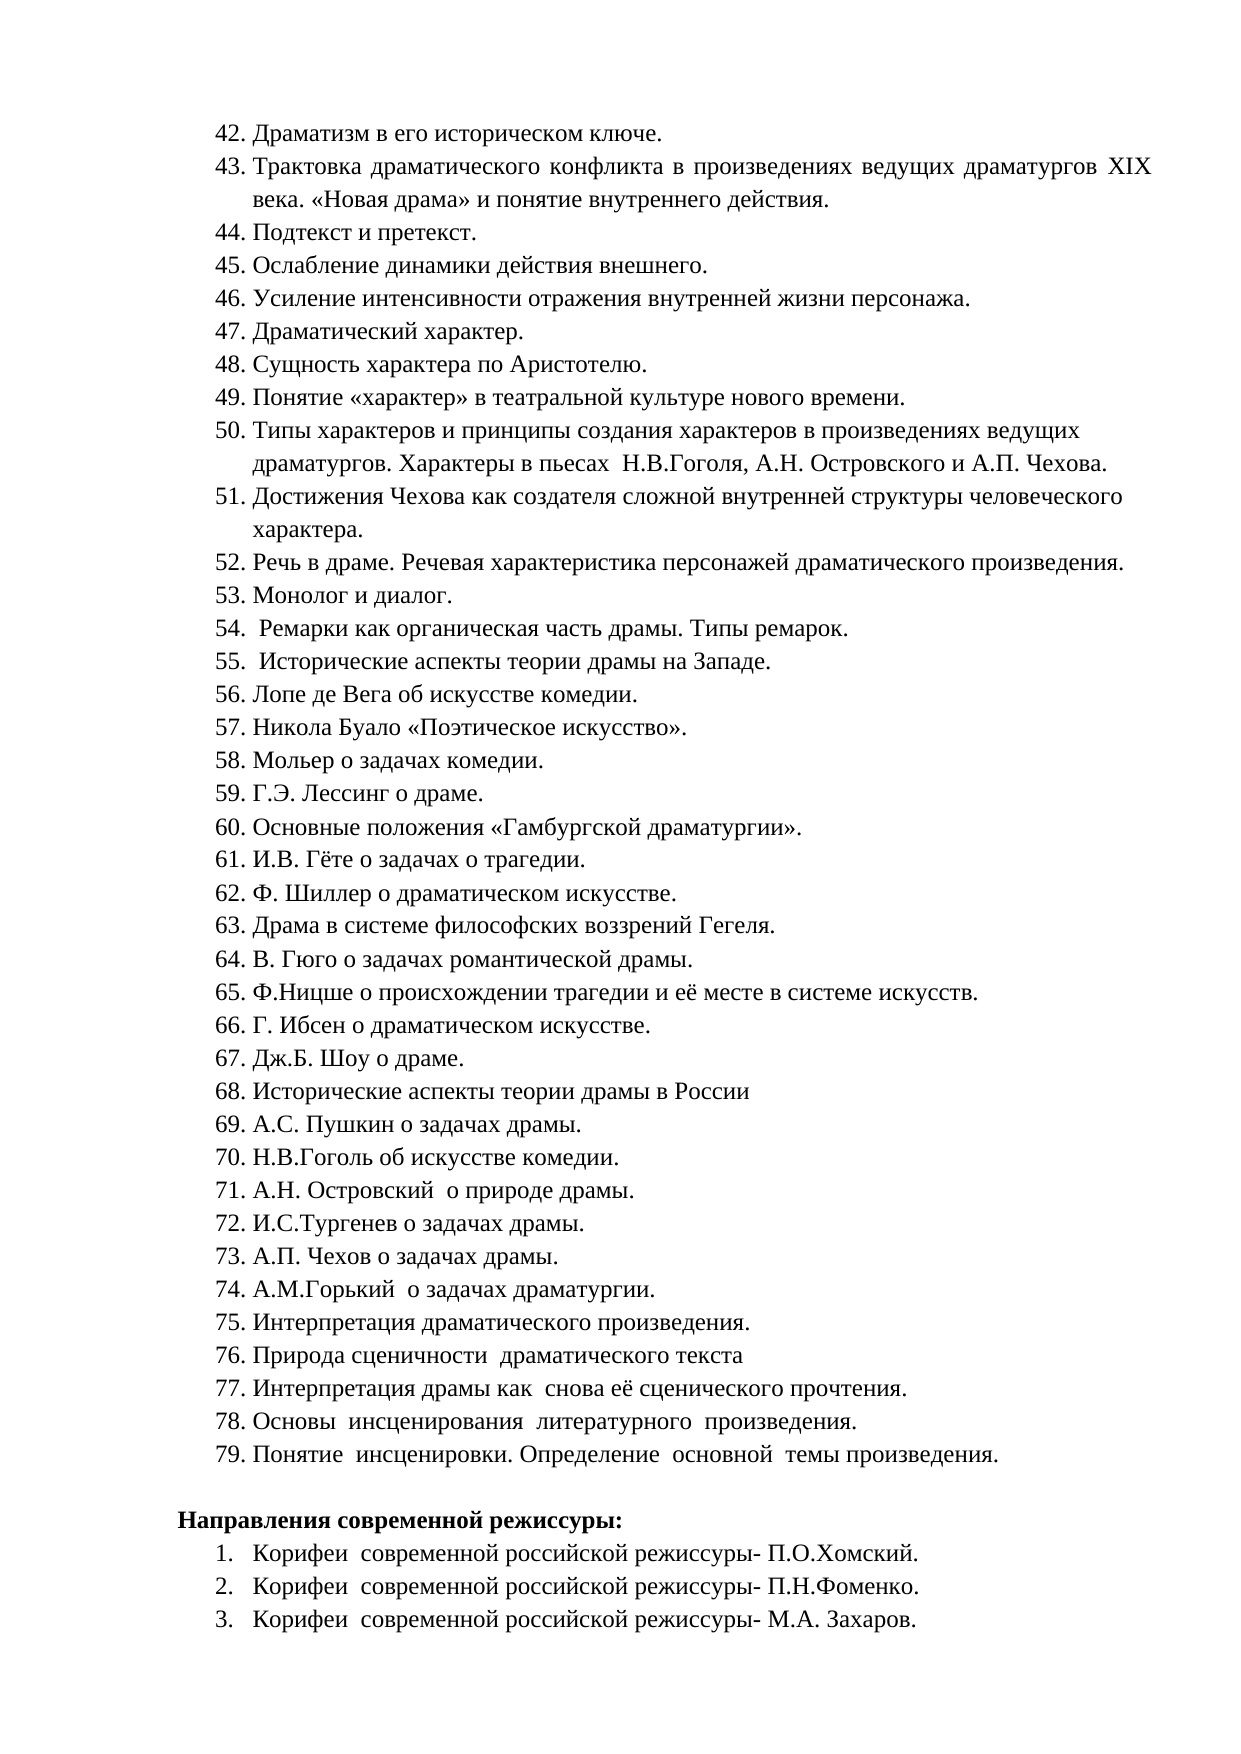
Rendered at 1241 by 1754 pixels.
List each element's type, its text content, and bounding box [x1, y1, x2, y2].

list Понятие «характер» в театральной культуре нового времени. [215, 382, 1152, 411]
list Усиление интенсивности отражения внутренней жизни персонажа. [215, 283, 1152, 312]
list Лопе де Вега об искусстве комедии. [215, 679, 1152, 708]
list А.Н. Островский о природе драмы. [215, 1175, 1152, 1203]
list Корифеи современной российской режиссуры- П.О.Хомский. [215, 1538, 1152, 1567]
list А.М.Горький о задачах драматургии. [215, 1274, 1152, 1303]
list Г. Ибсен о драматическом искусстве. [215, 1010, 1152, 1038]
list Подтекст и претекст. [215, 217, 1152, 246]
list В. Гюго о задачах романтической драмы. [215, 944, 1152, 972]
text Направления современной режиссуры: [177, 1505, 1152, 1534]
list Ф. Шиллер о драматическом искусстве. [215, 878, 1152, 906]
list Исторические аспекты теории драмы в России [215, 1076, 1152, 1104]
list Основы инсценирования литературного произведения. [215, 1406, 1152, 1435]
list Основные положения «Гамбургской драматургии». [215, 812, 1152, 840]
list Драматический характер. [215, 316, 1152, 345]
list Г.Э. Лессинг о драме. [215, 778, 1152, 807]
list Мольер о задачах комедии. [215, 746, 1152, 774]
list Сущность характера по Аристотелю. [215, 349, 1152, 378]
list Монолог и диалог. [215, 580, 1152, 609]
list Ф.Ницше о происхождении трагедии и её месте в системе искусств. [215, 977, 1152, 1005]
list И.С.Тургенев о задачах драмы. [215, 1208, 1152, 1237]
list Понятие инсценировки. Определение основной темы произведения. [215, 1439, 1152, 1468]
list Природа сценичности драматического текста [215, 1340, 1152, 1369]
list Драма в системе философских воззрений Гегеля. [215, 911, 1152, 939]
list А.С. Пушкин о задачах драмы. [215, 1109, 1152, 1137]
list Драматизм в его историческом ключе. [215, 118, 1152, 147]
list Достижения Чехова как создателя сложной внутренней структуры человеческого характера. [215, 481, 1152, 543]
list А.П. Чехов о задачах драмы. [215, 1241, 1152, 1269]
list И.В. Гёте о задачах о трагедии. [215, 844, 1152, 873]
list Корифеи современной российской режиссуры- П.Н.Фоменко. [215, 1571, 1152, 1600]
list Дж.Б. Шоу о драме. [215, 1043, 1152, 1071]
list Корифеи современной российской режиссуры- М.А. Захаров. [215, 1604, 1152, 1633]
list Типы характеров и принципы создания характеров в произведениях ведущих драматургов. Характеры в пьесах Н.В.Гоголя, А.Н. Островского и А.П. Чехова. [215, 415, 1152, 477]
list Никола Буало «Поэтическое искусство». [215, 712, 1152, 741]
list Трактовка драматического конфликта в произведениях ведущих драматургов XIX века. «Новая драма» и понятие внутреннего действия. [215, 151, 1152, 213]
list Н.В.Гоголь об искусстве комедии. [215, 1142, 1152, 1171]
list Исторические аспекты теории драмы на Западе. [215, 646, 1152, 675]
list Речь в драме. Речевая характеристика персонажей драматического произведения. [215, 547, 1152, 576]
list Интерпретация драмы как снова её сценического прочтения. [215, 1373, 1152, 1402]
list Интерпретация драматического произведения. [215, 1307, 1152, 1336]
list Ослабление динамики действия внешнего. [215, 250, 1152, 279]
list Ремарки как органическая часть драмы. Типы ремарок. [215, 613, 1152, 642]
